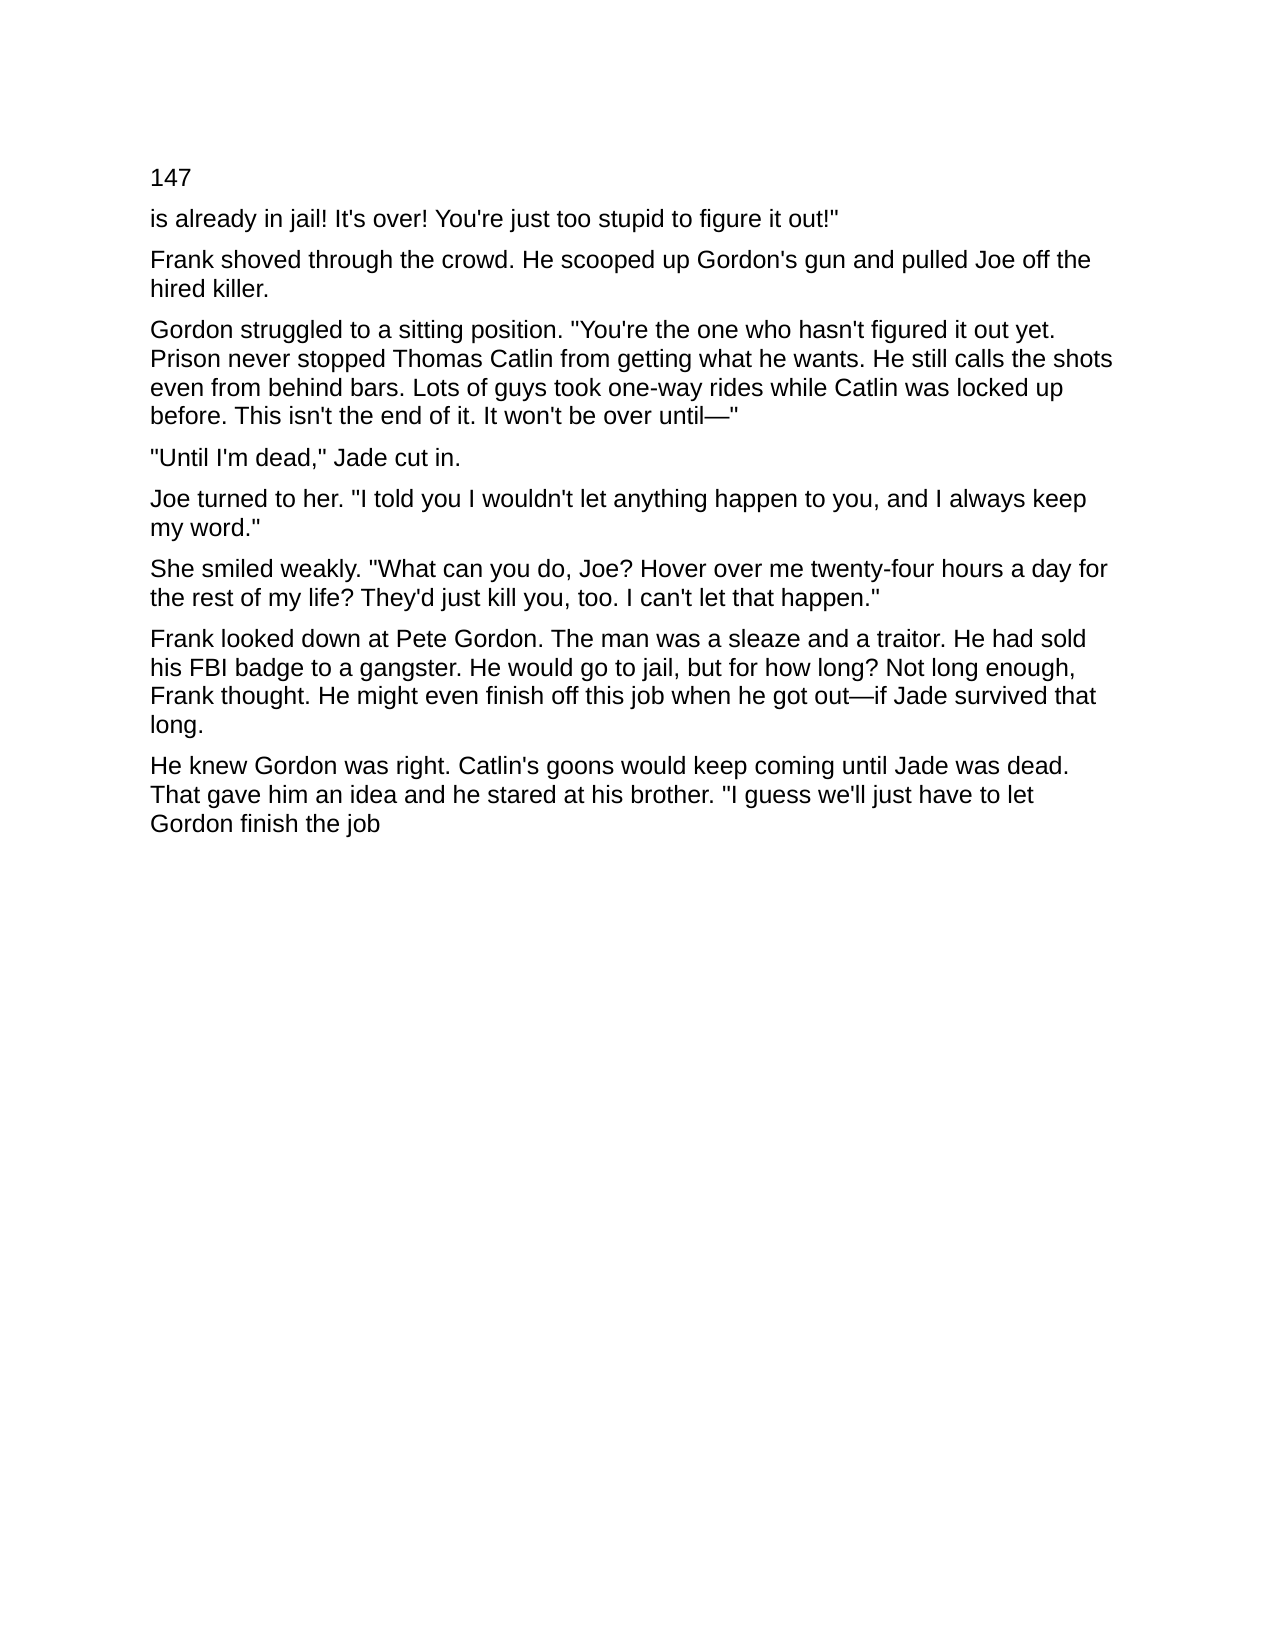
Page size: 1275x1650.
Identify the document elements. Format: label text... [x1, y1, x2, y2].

text Gordon struggled to a sitting position. "You're the one who hasn't figured it out yet. Prison never stopped Thomas Catlin from getting what he wants. He still calls the shots even from behind bars. Lots of guys took one-way rides while Catlin was locked up before. This isn't the end of it. It won't be over until—" [150, 315, 1125, 430]
text 147 [150, 162, 1125, 191]
text Frank looked down at Pete Gordon. The man was a sleaze and a traitor. He had sold his FBI badge to a gangster. He would go to jail, but for how long? Not long enough, Frank thought. He might even finish off this job when he got out—if Jade survived that long. [150, 624, 1125, 739]
text Frank shoved through the crowd. He scooped up Gordon's gun and pulled Joe off the hired killer. [150, 245, 1125, 302]
text is already in jail! It's over! You're just too stupid to figure it out!" [150, 204, 1125, 232]
text Joe turned to her. "I told you I wouldn't let anything happen to you, and I always keep my word." [150, 484, 1125, 541]
text She smiled weakly. "What can you do, Joe? Hover over me twenty-four hours a day for the rest of my life? They'd just kill you, too. I can't let that happen." [150, 554, 1125, 611]
text "Until I'm dead," Jade cut in. [150, 442, 1125, 471]
text He knew Gordon was right. Catlin's goons would keep coming until Jade was dead. That gave him an idea and he stared at his brother. "I guess we'll just have to let Gordon finish the job [150, 751, 1125, 837]
